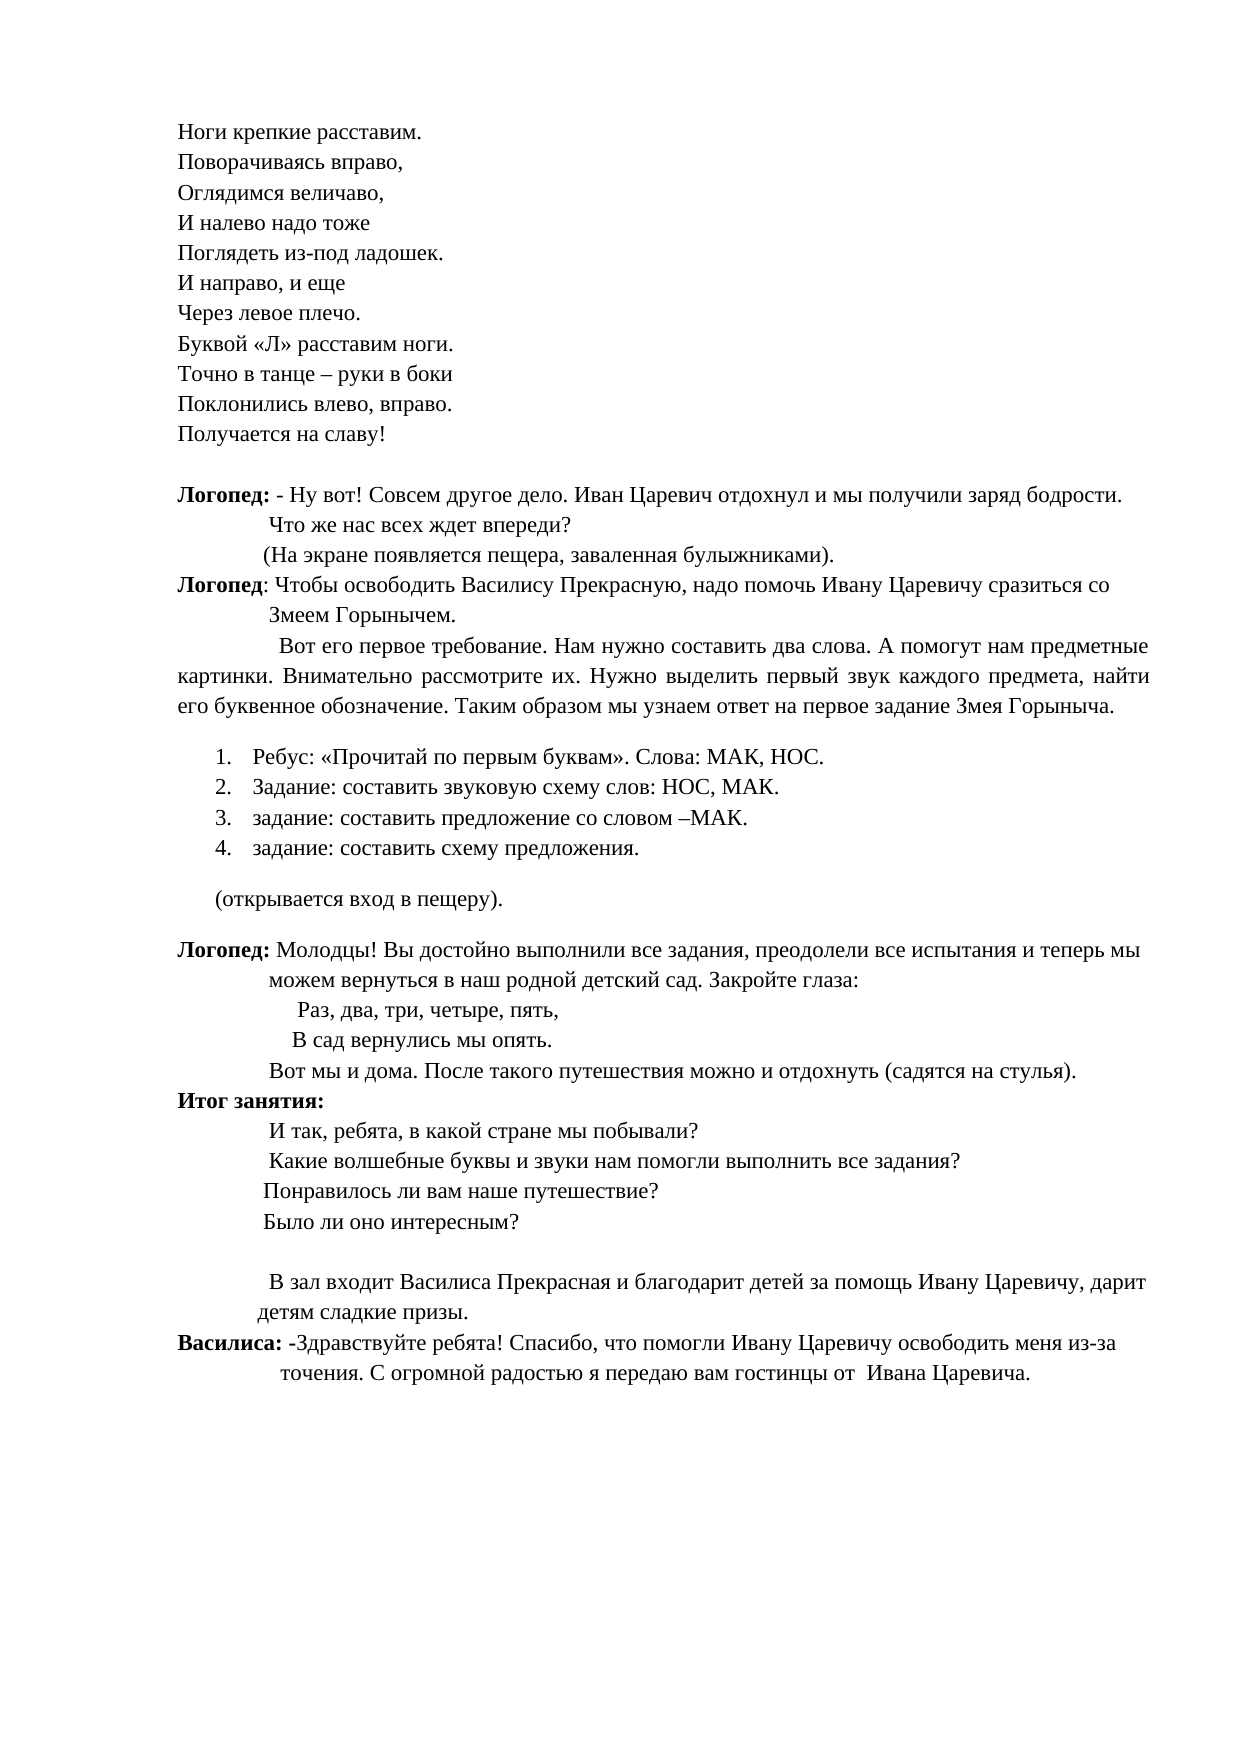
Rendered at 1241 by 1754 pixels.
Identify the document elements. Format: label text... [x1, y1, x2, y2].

text Змеем Горынычем. [177, 601, 1152, 628]
list Ребус: «Прочитай по первым буквам». Слова: МАК, НОС. [215, 743, 1152, 769]
text Логопед: Чтобы освободить Василису Прекрасную, надо помочь Ивану Царевичу сразиться со [177, 571, 1152, 598]
text В сад вернулись мы опять. [177, 1026, 1152, 1053]
text можем вернуться в наш родной детский сад. Закройте глаза: [177, 966, 1152, 992]
text Получается на славу! [177, 420, 1152, 447]
text детям сладкие призы. [177, 1298, 1152, 1325]
text Василиса: -Здравствуйте ребята! Спасибо, что помогли Ивану Царевичу освободить меня из-за [177, 1328, 1152, 1355]
text Поглядеть из-под ладошек. [177, 239, 1152, 265]
text Какие волшебные буквы и звуки нам помогли выполнить все задания? [177, 1147, 1152, 1174]
text Логопед: - Ну вот! Совсем другое дело. Иван Царевич отдохнул и мы получили заряд бодрости. [177, 481, 1152, 507]
text (На экране появляется пещера, заваленная булыжниками). [177, 541, 1152, 567]
text И налево надо тоже [177, 209, 1152, 235]
text Ноги крепкие расставим. [177, 118, 1152, 144]
text Поворачиваясь вправо, [177, 148, 1152, 175]
text Вот мы и дома. После такого путешествия можно и отдохнуть (садятся на стулья). [177, 1057, 1152, 1083]
text И направо, и еще [177, 269, 1152, 296]
text Было ли оно интересным? [177, 1208, 1152, 1234]
text В зал входит Василиса Прекрасная и благодарит детей за помощь Ивану Царевичу, дарит [177, 1268, 1152, 1294]
text точения. С огромной радостью я передаю вам гостинцы от Ивана Царевича. [177, 1359, 1152, 1385]
text Что же нас всех ждет впереди? [177, 511, 1152, 537]
text Итог занятия: [177, 1087, 1152, 1113]
text Раз, два, три, четыре, пять, [177, 996, 1152, 1023]
text Точно в танце – руки в боки [177, 360, 1152, 386]
list Задание: составить звуковую схему слов: НОС, МАК. [215, 773, 1152, 800]
text Буквой «Л» расставим ноги. [177, 329, 1152, 356]
text И так, ребята, в какой стране мы побывали? [177, 1117, 1152, 1143]
text Логопед: Молодцы! Вы достойно выполнили все задания, преодолели все испытания и теперь мы [177, 936, 1152, 962]
list задание: составить предложение со словом –МАК. [215, 803, 1152, 830]
text Вот его первое требование. Нам нужно составить два слова. А помогут нам предметные картинки. Внимательно рассмотрите их. Нужно выделить первый звук каждого предмета, найти его буквенное обозначение. Таким образом мы узнаем ответ на первое задание Змея Горыныча. [177, 632, 1152, 718]
text Поклонились влево, вправо. [177, 390, 1152, 416]
text (открывается вход в пещеру). [215, 885, 1152, 911]
text Оглядимся величаво, [177, 178, 1152, 205]
list задание: составить схему предложения. [215, 834, 1152, 860]
text Понравилось ли вам наше путешествие? [177, 1177, 1152, 1204]
text Через левое плечо. [177, 299, 1152, 326]
